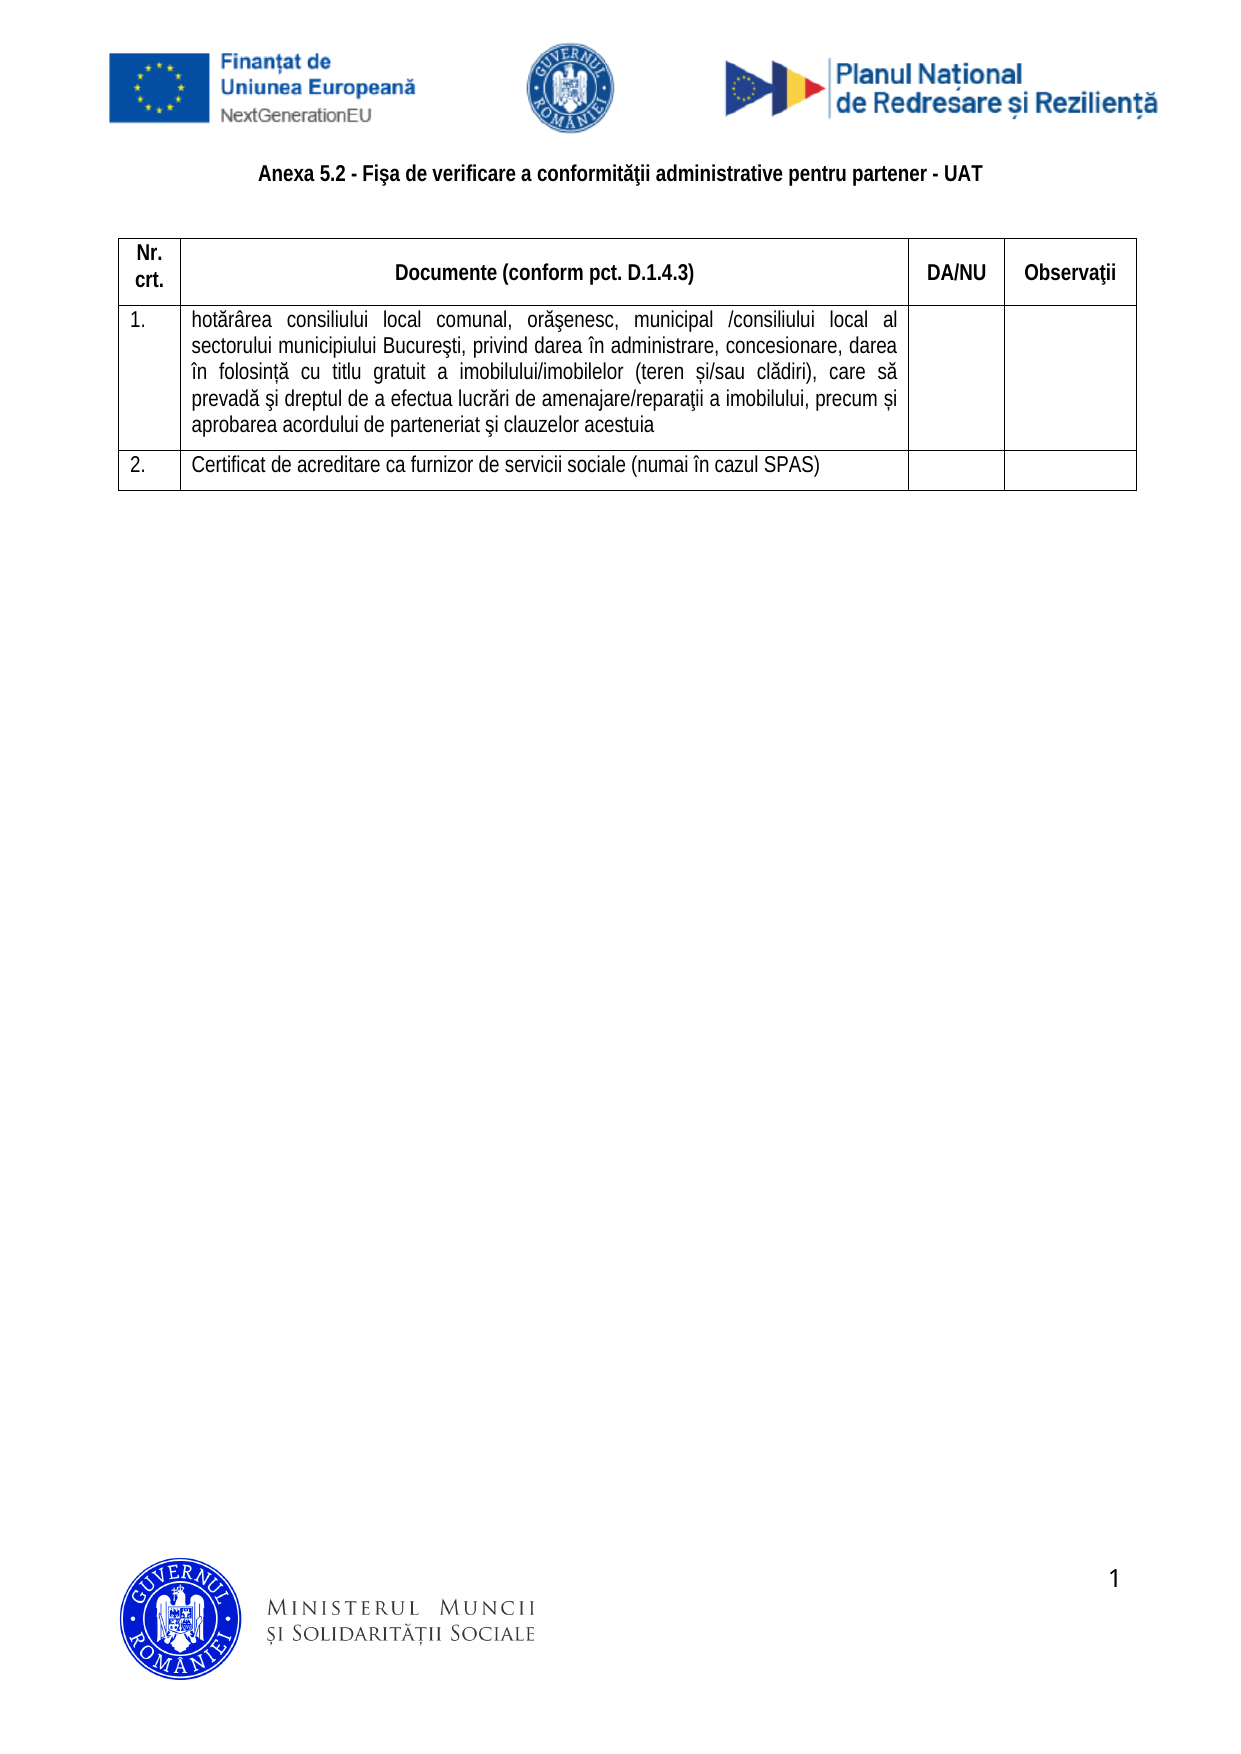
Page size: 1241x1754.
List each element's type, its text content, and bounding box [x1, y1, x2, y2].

table_cell [1005, 306, 1136, 450]
table_cell 1. [119, 306, 180, 450]
table_header DA/NU [909, 239, 1004, 304]
picture [118, 1556, 534, 1681]
table_cell [909, 451, 1004, 490]
picture [56, 23, 1164, 154]
table_header Documente (conform pct. D.1.4.3) [181, 239, 908, 304]
table_header Nr. crt. [119, 239, 180, 304]
table_header Observaţii [1005, 239, 1136, 304]
table_cell Certificat de acreditare ca furnizor de servicii sociale (numai în cazul SPAS) [181, 451, 908, 490]
table_cell hotărârea consiliului local comunal, orăşenesc, municipal /consiliului local al sectorului municipiului Bucureşti, privind darea în administrare, concesionare, darea în folosință cu titlu gratuit a imobilului/imobilelor (teren și/sau clădiri), care să prevadă şi dreptul de a efectua lucrări de amenajare/reparaţii a imobilului, precum și aprobarea acordului de parteneriat şi clauzelor acestuia [181, 306, 908, 450]
subtitle Anexa 5.2 - Fişa de verificare a conformităţii administrative pentru partener - UAT [118, 149, 1122, 186]
table_cell 2. [119, 451, 180, 490]
table_cell [909, 306, 1004, 450]
table_cell [1005, 451, 1136, 490]
